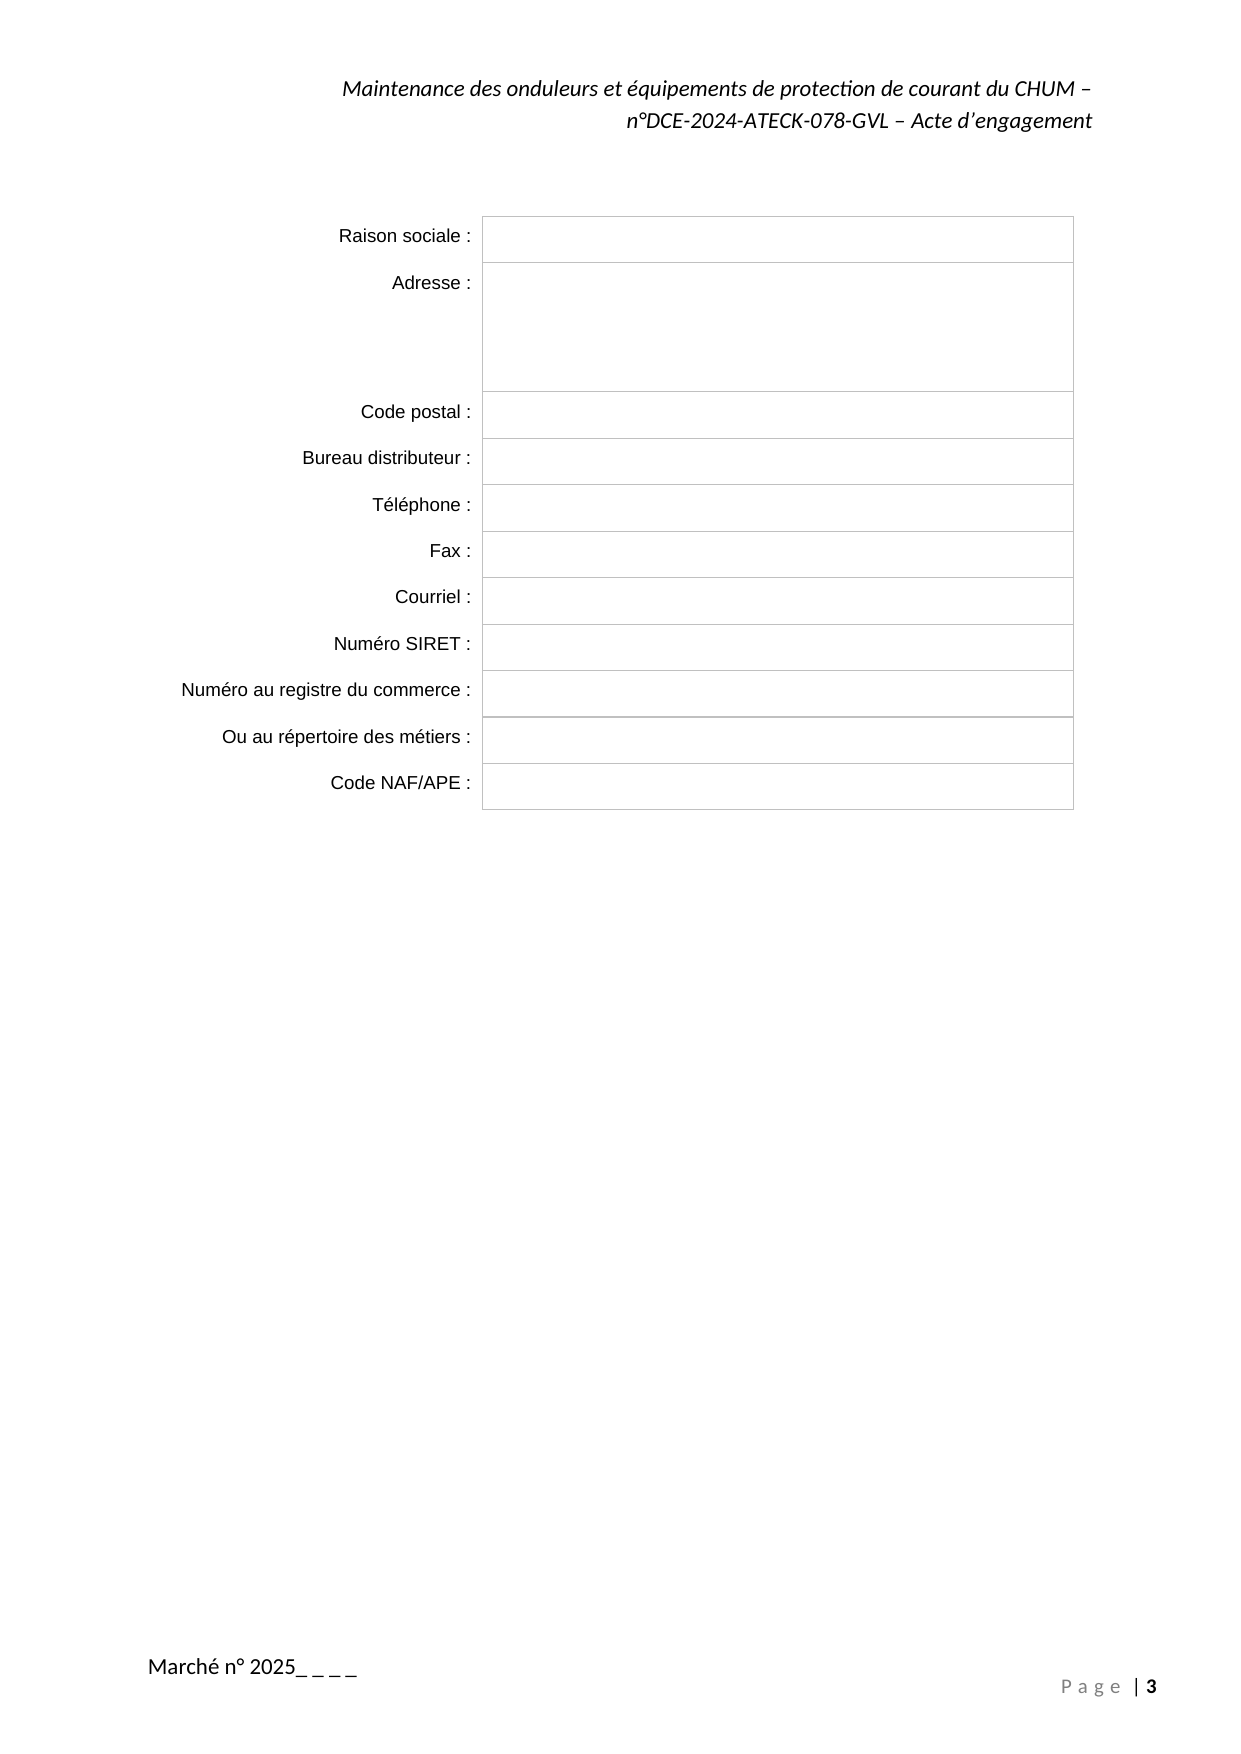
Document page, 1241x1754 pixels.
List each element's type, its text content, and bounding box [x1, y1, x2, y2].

table_cell [483, 578, 1073, 623]
table_cell Téléphone : [161, 485, 482, 531]
table_cell [483, 392, 1073, 438]
table_cell Courriel : [161, 578, 482, 623]
table_header Raison sociale : [161, 217, 482, 262]
table_cell [483, 532, 1073, 577]
table_header [483, 217, 1073, 262]
table_cell [483, 625, 1073, 670]
table_cell Numéro au registre du commerce : [161, 671, 482, 716]
table_cell [483, 263, 1073, 391]
table_cell Code postal : [161, 392, 482, 438]
table_cell [483, 485, 1073, 531]
table_cell [483, 671, 1073, 716]
table_cell [483, 718, 1073, 763]
table_cell Bureau distributeur : [161, 439, 482, 484]
table_cell Numéro SIRET : [161, 625, 482, 670]
table_cell Ou au répertoire des métiers : [161, 718, 482, 763]
table_cell [483, 439, 1073, 484]
table_cell Fax : [161, 532, 482, 577]
table_cell Adresse : [161, 263, 482, 391]
table_cell Code NAF/APE : [161, 764, 482, 809]
table_cell [483, 764, 1073, 809]
